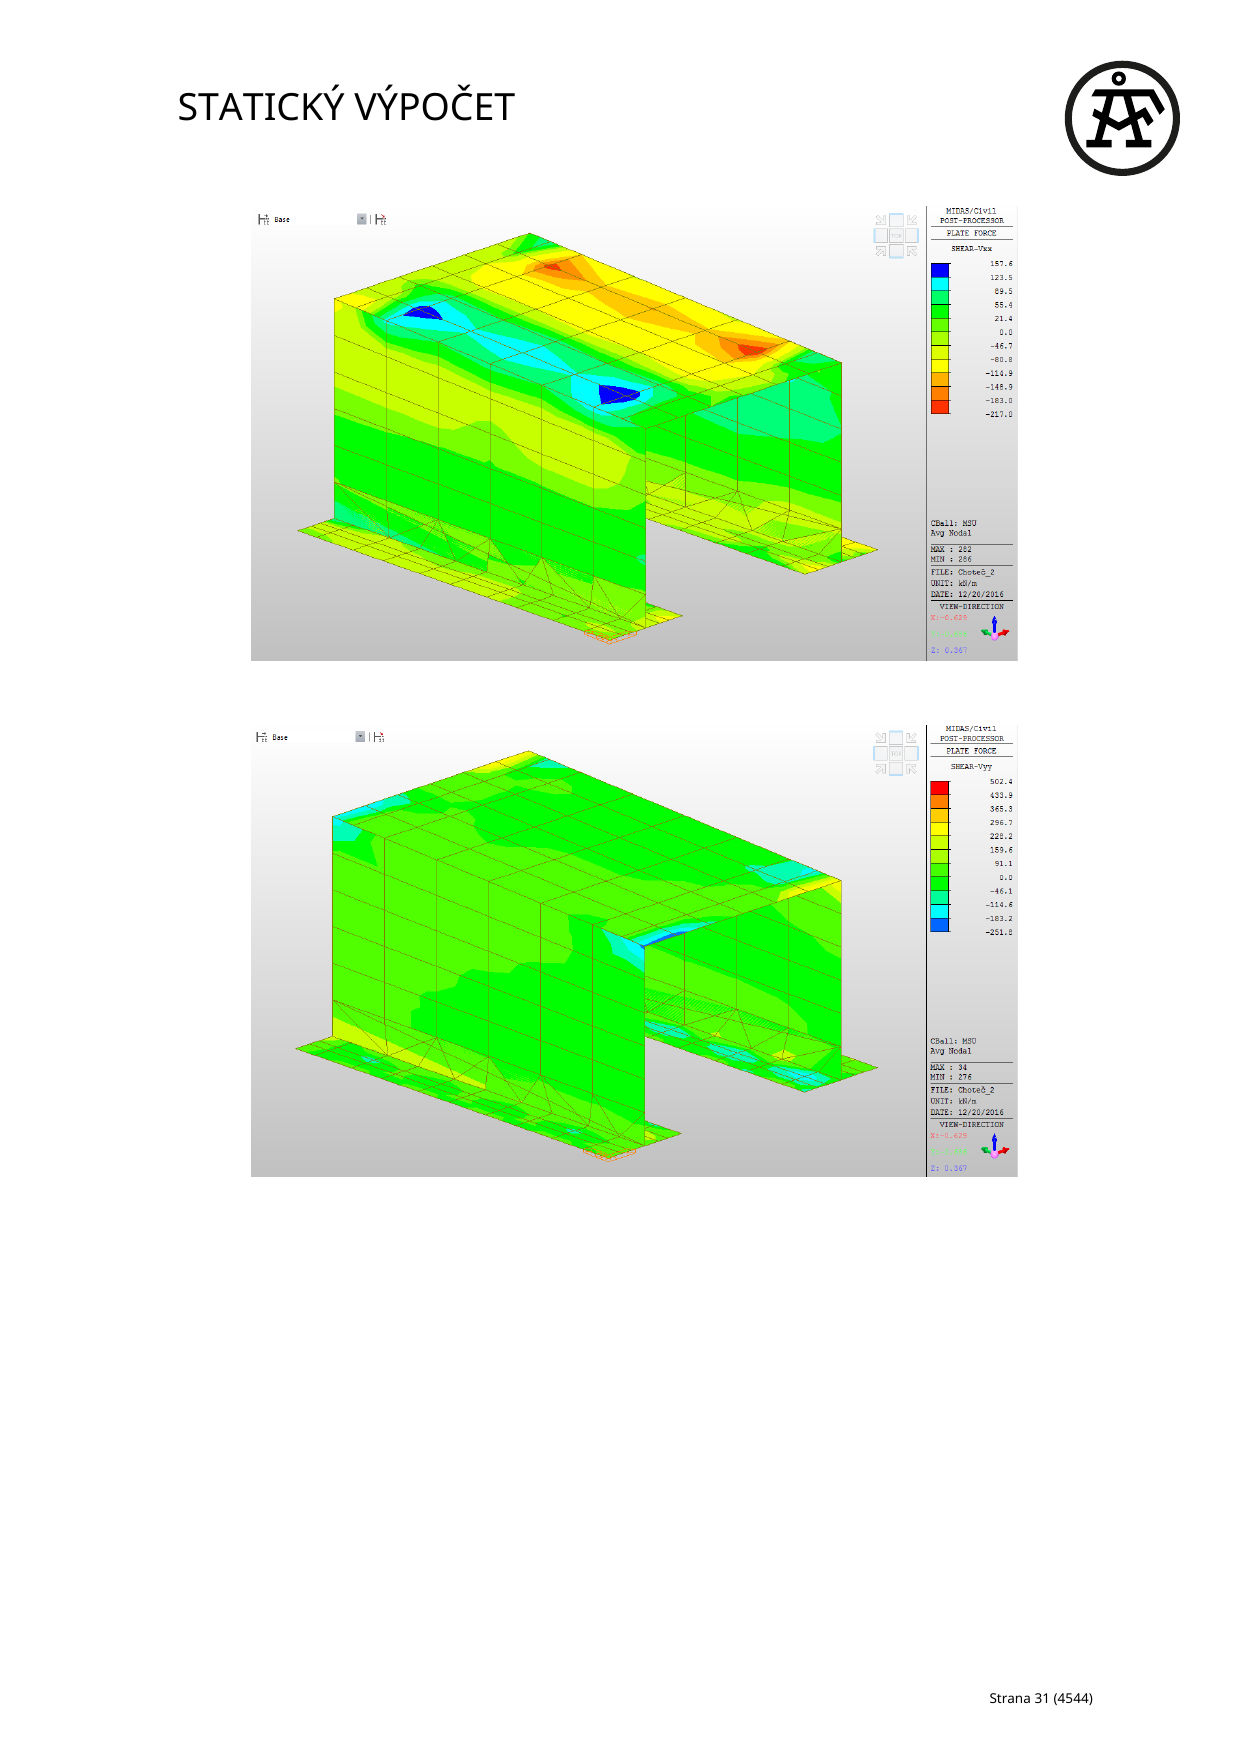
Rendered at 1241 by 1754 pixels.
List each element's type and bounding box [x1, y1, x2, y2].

picture [251, 725, 1019, 1177]
picture [251, 206, 1019, 661]
